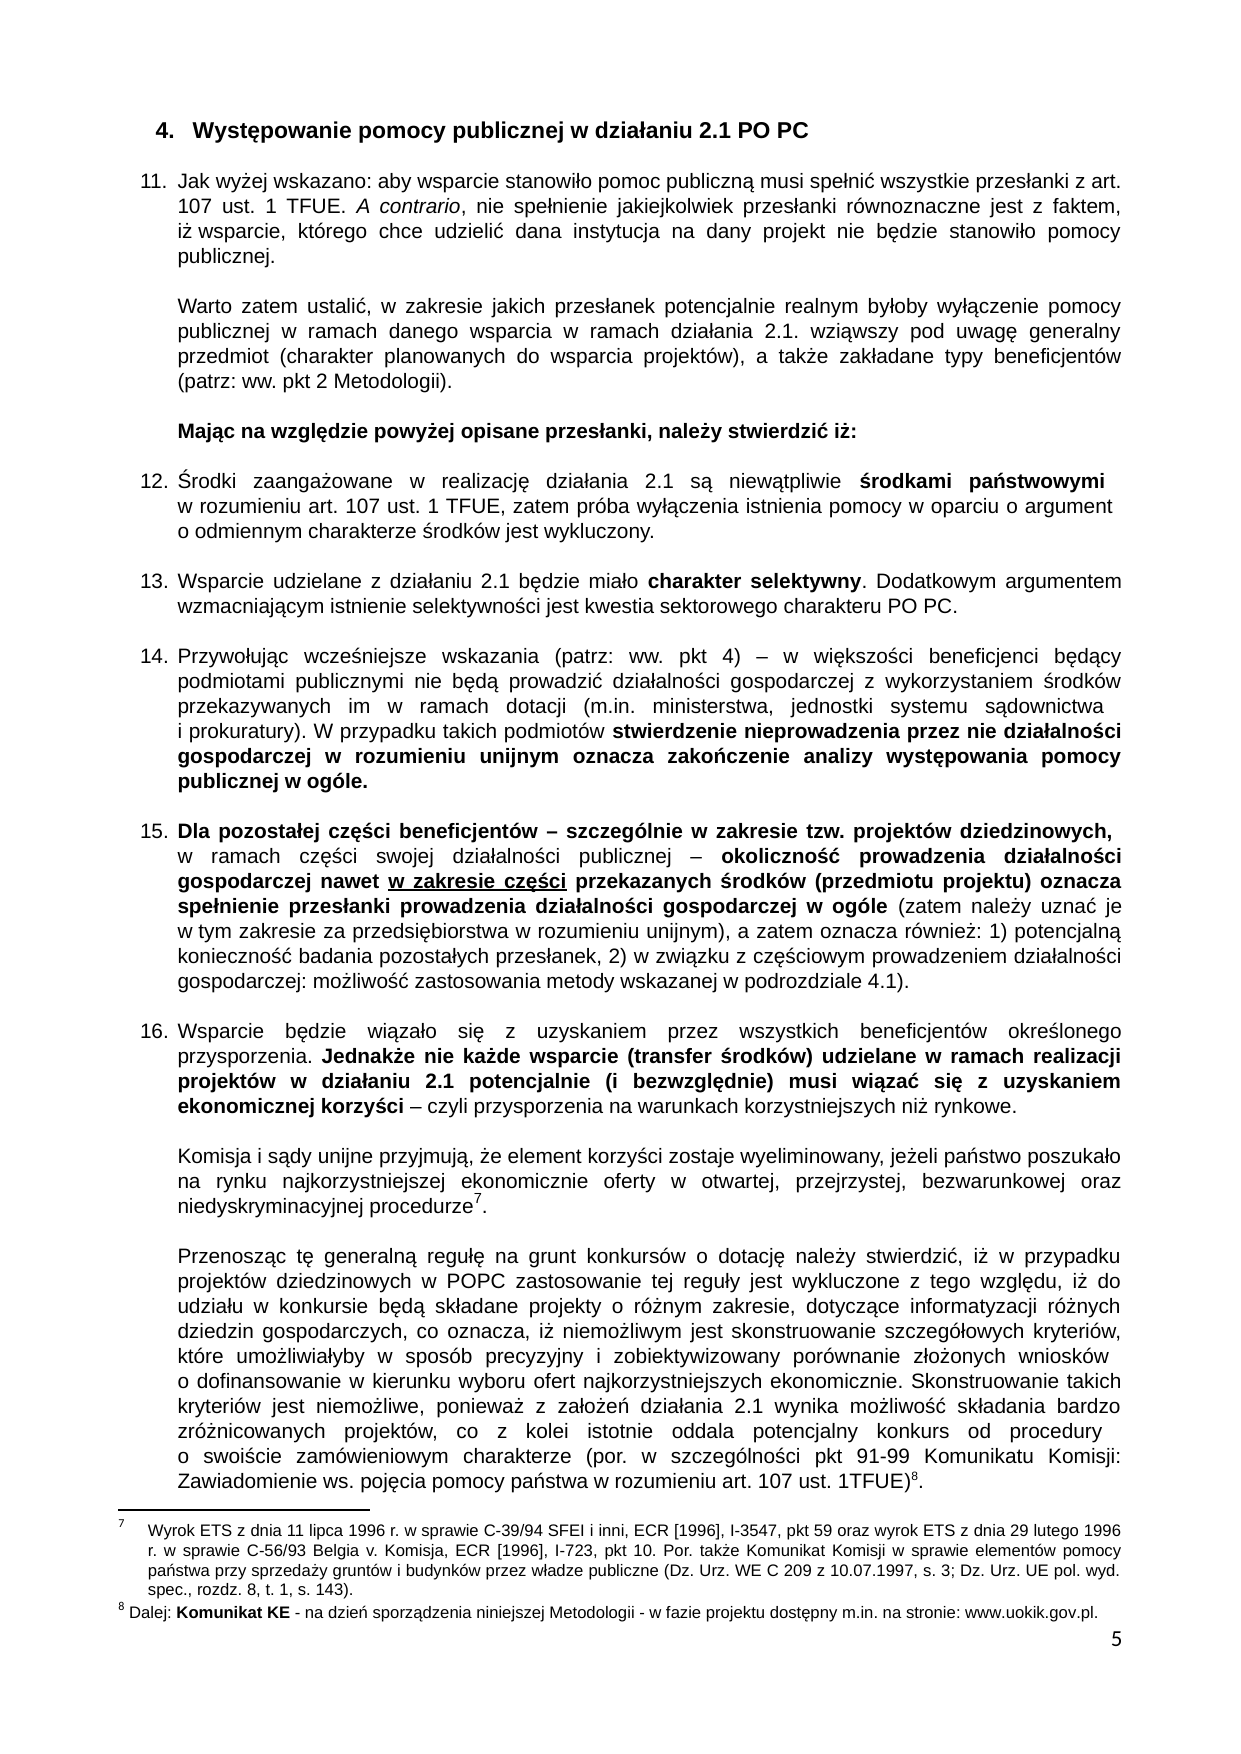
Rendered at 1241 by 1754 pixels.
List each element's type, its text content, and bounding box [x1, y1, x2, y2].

list Jak wyżej wskazano: aby wsparcie stanowiło pomoc publiczną musi spełnić wszystkie przesłanki z art. 107 ust. 1 TFUE. A contrario, nie spełnienie jakiejkolwiek przesłanki równoznaczne jest z faktem, iż wsparcie, którego chce udzielić dana instytucja na dany projekt nie będzie stanowiło pomocy publicznej. [140, 168, 1122, 268]
list Mając na względzie powyżej opisane przesłanki, należy stwierdzić iż: [177, 418, 1122, 443]
list Przenosząc tę generalną regułę na grunt konkursów o dotację należy stwierdzić, iż w przypadku projektów dziedzinowych w POPC zastosowanie tej reguły jest wykluczone z tego względu, iż do udziału w konkursie będą składane projekty o różnym zakresie, dotyczące informatyzacji różnych dziedzin gospodarczych, co oznacza, iż niemożliwym jest skonstruowanie szczegółowych kryteriów, które umożliwiałyby w sposób precyzyjny i zobiektywizowany porównanie złożonych wniosków o dofinansowanie w kierunku wyboru ofert najkorzystniejszych ekonomicznie. Skonstruowanie takich kryteriów jest niemożliwe, ponieważ z założeń działania 2.1 wynika możliwość składania bardzo zróżnicowanych projektów, co z kolei istotnie oddala potencjalny konkurs od procedury o swoiście zamówieniowym charakterze (por. w szczególności pkt 91-99 Komunikatu Komisji: Zawiadomienie ws. pojęcia pomocy państwa w rozumieniu art. 107 ust. 1TFUE). [177, 1243, 1122, 1493]
list Komisja i sądy unijne przyjmują, że element korzyści zostaje wyeliminowany, jeżeli państwo poszukało na rynku najkorzystniejszej ekonomicznie oferty w otwartej, przejrzystej, bezwarunkowej oraz niedyskryminacyjnej procedurze. [177, 1143, 1122, 1218]
list Środki zaangażowane w realizację działania 2.1 są niewątpliwie środkami państwowymi w rozumieniu art. 107 ust. 1 TFUE, zatem próba wyłączenia istnienia pomocy w oparciu o argument o odmiennym charakterze środków jest wykluczony. [140, 468, 1122, 543]
subtitle Występowanie pomocy publicznej w działaniu 2.1 PO PC [155, 118, 1122, 143]
list Wsparcie udzielane z działaniu 2.1 będzie miało charakter selektywny. Dodatkowym argumentem wzmacniającym istnienie selektywności jest kwestia sektorowego charakteru PO PC. [140, 568, 1122, 618]
list Dla pozostałej części beneficjentów – szczególnie w zakresie tzw. projektów dziedzinowych, w ramach części swojej działalności publicznej – okoliczność prowadzenia działalności gospodarczej nawet w zakresie części przekazanych środków (przedmiotu projektu) oznacza spełnienie przesłanki prowadzenia działalności gospodarczej w ogóle (zatem należy uznać je w tym zakresie za przedsiębiorstwa w rozumieniu unijnym), a zatem oznacza również: 1) potencjalną konieczność badania pozostałych przesłanek, 2) w związku z częściowym prowadzeniem działalności gospodarczej: możliwość zastosowania metody wskazanej w podrozdziale 4.1). [140, 818, 1122, 993]
list Wsparcie będzie wiązało się z uzyskaniem przez wszystkich beneficjentów określonego przysporzenia. Jednakże nie każde wsparcie (transfer środków) udzielane w ramach realizacji projektów w działaniu 2.1 potencjalnie (i bezwzględnie) musi wiązać się z uzyskaniem ekonomicznej korzyści – czyli przysporzenia na warunkach korzystniejszych niż rynkowe. [140, 1018, 1122, 1118]
list Przywołując wcześniejsze wskazania (patrz: ww. pkt 4) – w większości beneficjenci będący podmiotami publicznymi nie będą prowadzić działalności gospodarczej z wykorzystaniem środków przekazywanych im w ramach dotacji (m.in. ministerstwa, jednostki systemu sądownictwa i prokuratury). W przypadku takich podmiotów stwierdzenie nieprowadzenia przez nie działalności gospodarczej w rozumieniu unijnym oznacza zakończenie analizy występowania pomocy publicznej w ogóle. [140, 643, 1122, 793]
list Warto zatem ustalić, w zakresie jakich przesłanek potencjalnie realnym byłoby wyłączenie pomocy publicznej w ramach danego wsparcia w ramach działania 2.1. wziąwszy pod uwagę generalny przedmiot (charakter planowanych do wsparcia projektów), a także zakładane typy beneficjentów (patrz: ww. pkt 2 Metodologii). [177, 293, 1122, 393]
